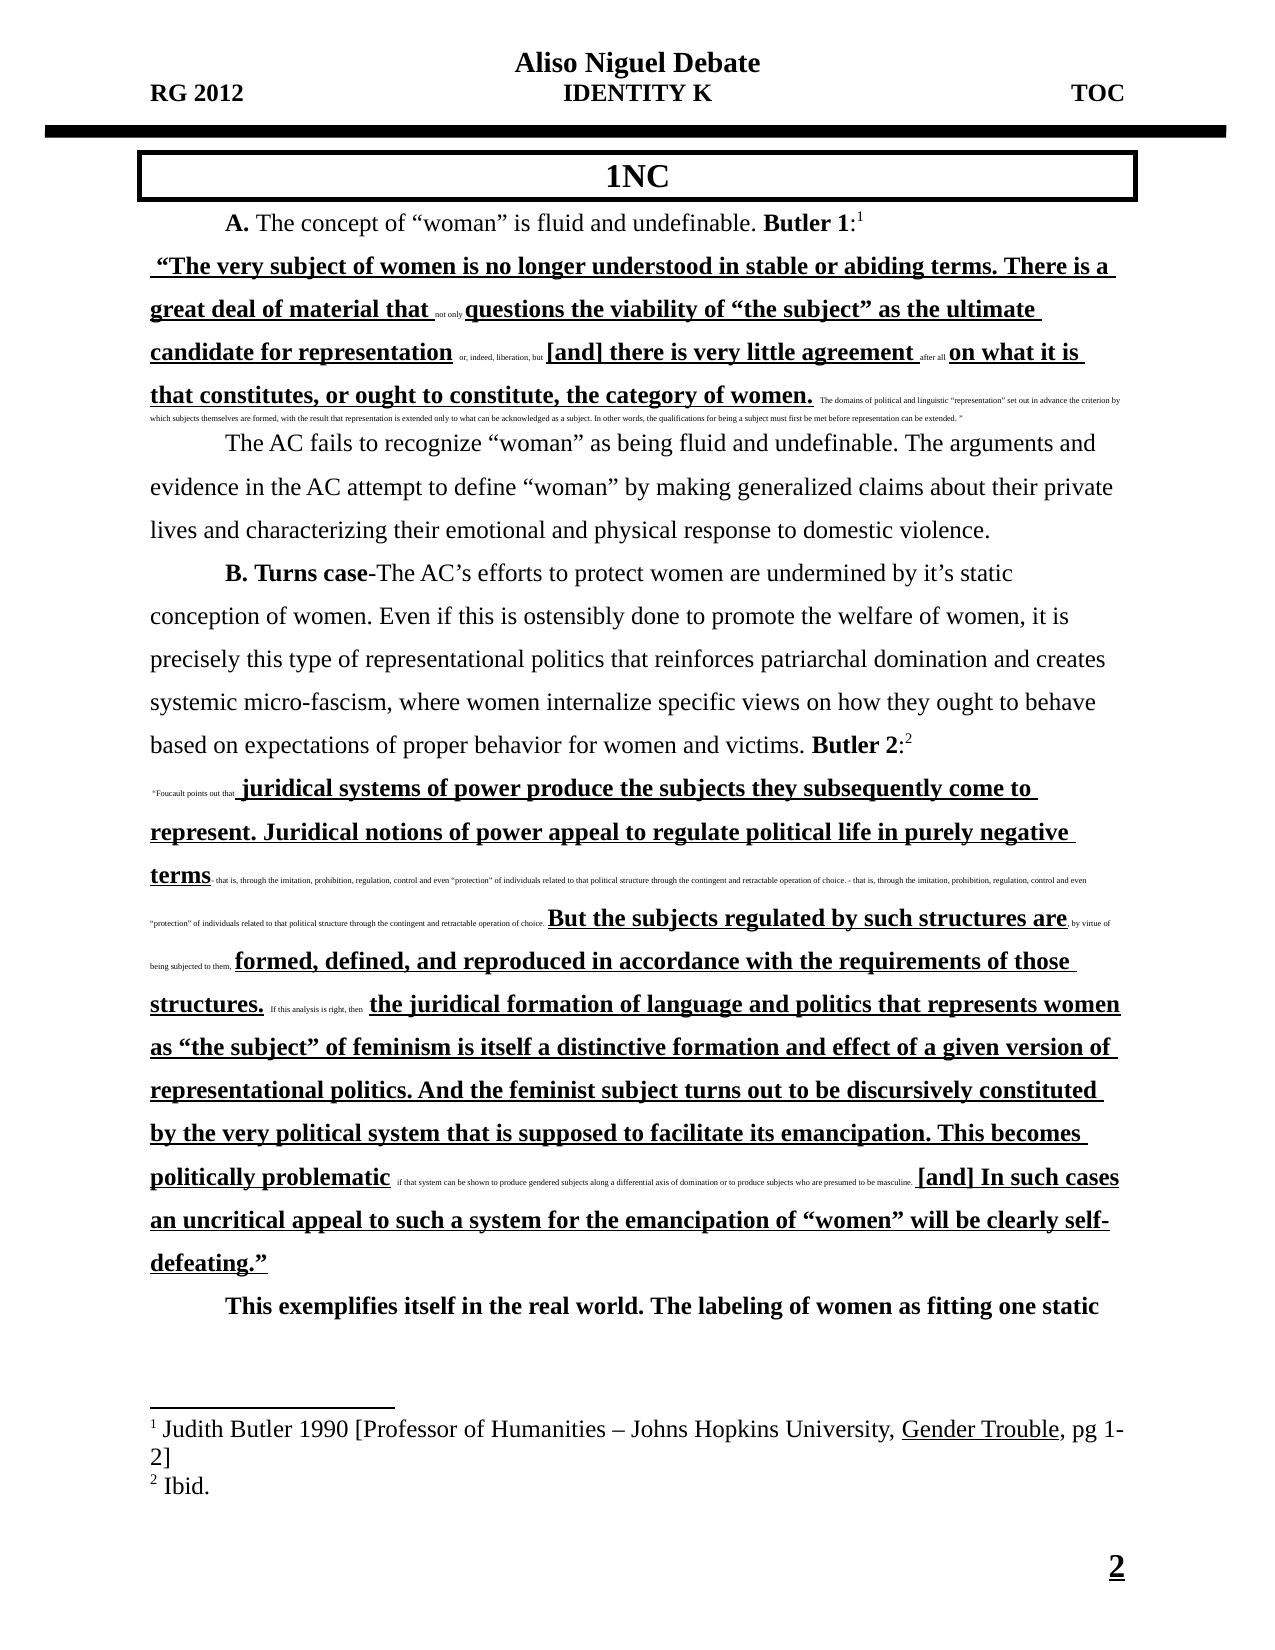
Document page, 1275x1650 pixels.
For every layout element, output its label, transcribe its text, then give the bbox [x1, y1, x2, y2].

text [150, 1291, 1125, 1320]
text B. Turns case-The AC’s efforts to protect women are undermined by it’s static conception of women. Even if this is ostensibly done to promote the welfare of women, it is precisely this type of representational politics that reinforces patriarchal domination and creates systemic micro-fascism, where women internalize specific views on how they ought to behave based on expectations of proper behavior for women and victims. Butler 2: [150, 558, 1125, 759]
text “Foucault points out that juridical systems of power produce the subjects they subsequently come to represent. Juridical notions of power appeal to regulate political life in purely negative terms- that is, through the imitation, prohibition, regulation, control and even “protection” of individuals related to that political structure through the contingent and retractable operation of choice. - that is, through the imitation, prohibition, regulation, control and even “protection” of individuals related to that political structure through the contingent and retractable operation of choice. But the subjects regulated by such structures are, by virtue of being subjected to them, formed, defined, and reproduced in accordance with the requirements of those structures. If this analysis is right, then the juridical formation of language and politics that represents women as “the subject” of feminism is itself a distinctive formation and effect of a given version of representational politics. And the feminist subject turns out to be discursively constituted by the very political system that is supposed to facilitate its emancipation. This becomes politically problematic if that system can be shown to produce gendered subjects along a differential axis of domination or to produce subjects who are presumed to be masculine. [and] In such cases an uncritical appeal to such a system for the emancipation of “women” will be clearly self-defeating.” [150, 773, 1125, 1277]
text A. The concept of “woman” is fluid and undefinable. Butler 1: [150, 208, 1125, 237]
text The AC fails to recognize “woman” as being fluid and undefinable. The arguments and evidence in the AC attempt to define “woman” by making generalized claims about their private lives and characterizing their emotional and physical response to domestic violence. [150, 428, 1125, 543]
text “The very subject of women is no longer understood in stable or abiding terms. There is a great deal of material that not only questions the viability of “the subject” as the ultimate candidate for representation or, indeed, liberation, but [and] there is very little agreement after all on what it is that constitutes, or ought to constitute, the category of women. The domains of political and linguistic “representation” set out in advance the criterion by which subjects themselves are formed, with the result that representation is extended only to what can be acknowledged as a subject. In other words, the qualifications for being a subject must first be met before representation can be extended. ” [150, 251, 1125, 424]
title 1NC [142, 155, 1133, 197]
